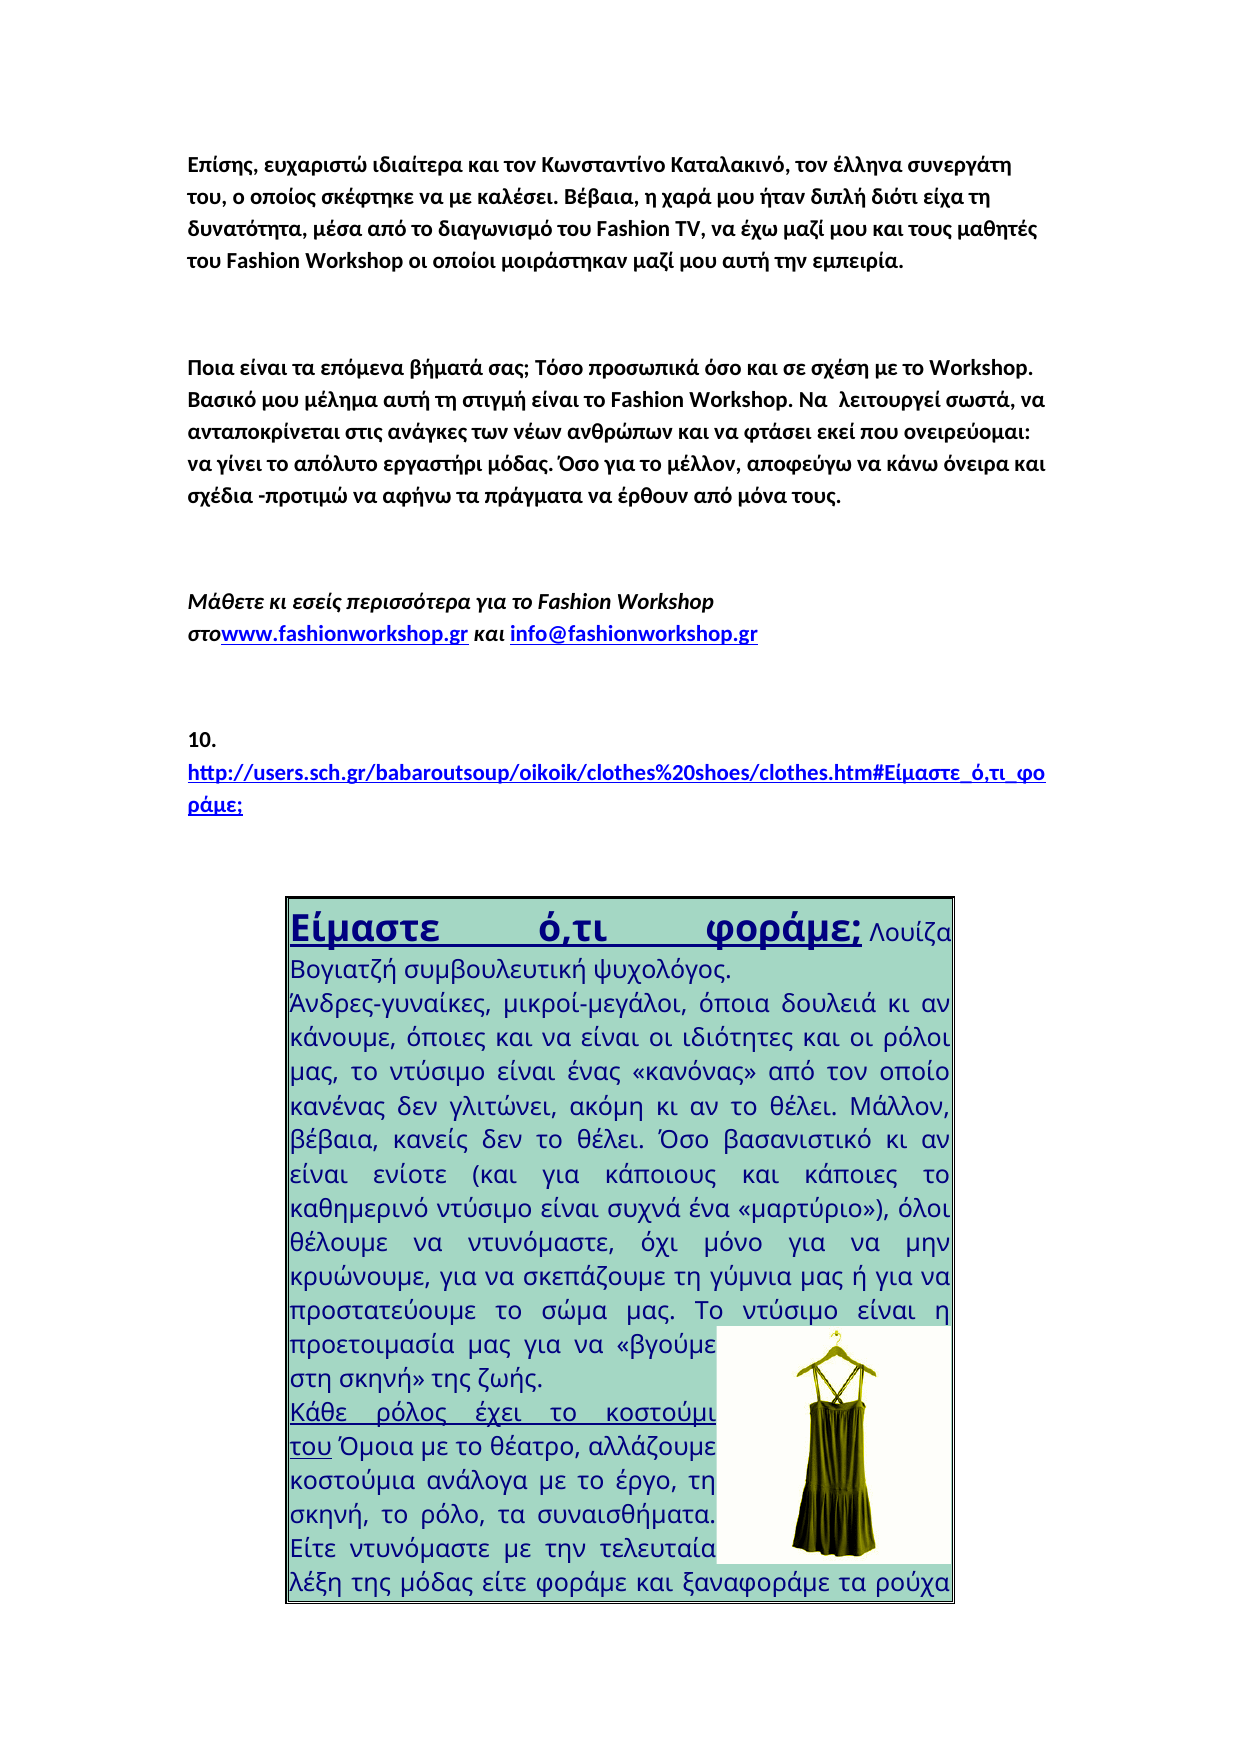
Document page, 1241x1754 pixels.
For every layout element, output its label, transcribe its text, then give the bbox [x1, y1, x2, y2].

text 10. http://users.sch.gr/babaroutsoup/oikoik/clothes%20shoes/clothes.htm#Είμαστε_ό,τι_φοράμε; [187, 726, 1053, 818]
picture [716, 1326, 951, 1564]
text Ποια είναι τα επόμενα βήματά σας; Τόσο προσωπικά όσο και σε σχέση με το Workshop. Βασικό μου μέλημα αυτή τη στιγμή είναι το Fashion Workshop. Να λειτουργεί σωστά, να ανταποκρίνεται στις ανάγκες των νέων ανθρώπων και να φτάσει εκεί που ονειρεύομαι: να γίνει το απόλυτο εργαστήρι μόδας. Όσο για το μέλλον, αποφεύγω να κάνω όνειρα και σχέδια -προτιμώ να αφήνω τα πράγματα να έρθουν από μόνα τους. [187, 353, 1053, 509]
text Μάθετε κι εσείς περισσότερα για το Fashion Workshop στοwww.fashionworkshop.gr και info@fashionworkshop.gr [187, 587, 1053, 648]
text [187, 150, 1053, 274]
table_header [289, 899, 952, 1601]
